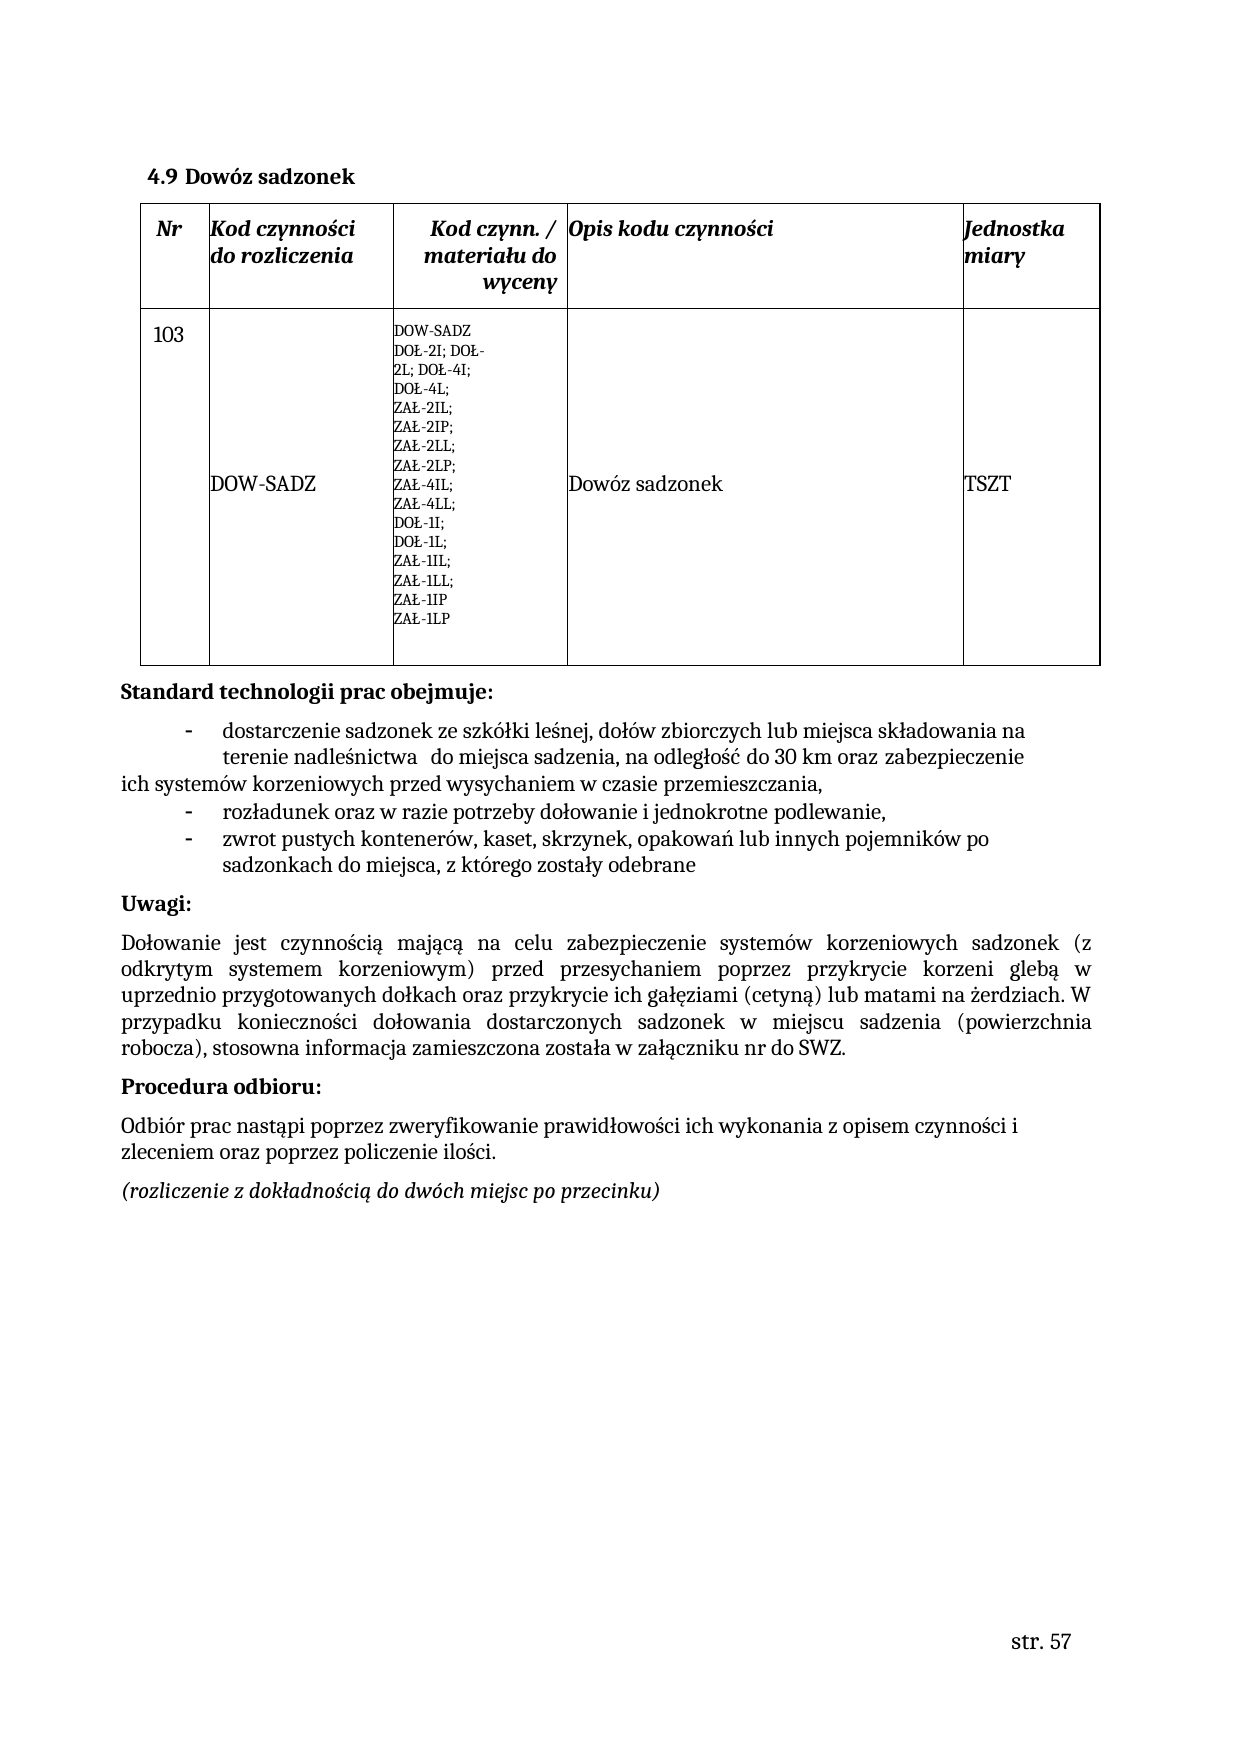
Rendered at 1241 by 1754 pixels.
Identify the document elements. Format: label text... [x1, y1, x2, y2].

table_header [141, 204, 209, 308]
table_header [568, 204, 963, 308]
text Standard technologii prac obejmuje: [121, 679, 1119, 705]
list Dowóz sadzonek [147, 164, 416, 190]
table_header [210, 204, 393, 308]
text ich systemów korzeniowych przed wysychaniem w czasie przemieszczania, [121, 771, 1119, 797]
text Dołowanie jest czynnością mającą na celu zabezpieczenie systemów korzeniowych sadzonek (z odkrytym systemem korzeniowym) przed przesychaniem poprzez przykrycie korzeni glebą w uprzednio przygotowanych dołkach oraz przykrycie ich gałęziami (cetyną) lub matami na żerdziach. W przypadku konieczności dołowania dostarczonych sadzonek w miejscu sadzenia (powierzchnia robocza), stosowna informacja zamieszczona została w załączniku nr do SWZ. [121, 929, 1093, 1061]
text Procedura odbioru: [121, 1074, 1093, 1100]
text Uwagi: [121, 891, 1119, 917]
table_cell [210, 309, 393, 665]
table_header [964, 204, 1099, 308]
list dostarczenie sadzonek ze szkółki leśnej, dołów zbiorczych lub miejsca składowania na terenie nadleśnictwa do miejsca sadzenia, na odległość do 30 km oraz zabezpieczenie [185, 718, 1093, 771]
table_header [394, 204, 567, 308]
list rozładunek oraz w razie potrzeby dołowanie i jednokrotne podlewanie, [185, 797, 1119, 825]
text Odbiór prac nastąpi poprzez zweryfikowanie prawidłowości ich wykonania z opisem czynności i zleceniem oraz poprzez policzenie ilości. [121, 1113, 1093, 1165]
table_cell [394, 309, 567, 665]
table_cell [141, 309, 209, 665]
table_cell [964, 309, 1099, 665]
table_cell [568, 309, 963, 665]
text (rozliczenie z dokładnością do dwóch miejsc po przecinku) [121, 1178, 1119, 1204]
list zwrot pustych kontenerów, kaset, skrzynek, opakowań lub innych pojemników po sadzonkach do miejsca, z którego zostały odebrane [185, 826, 1093, 878]
